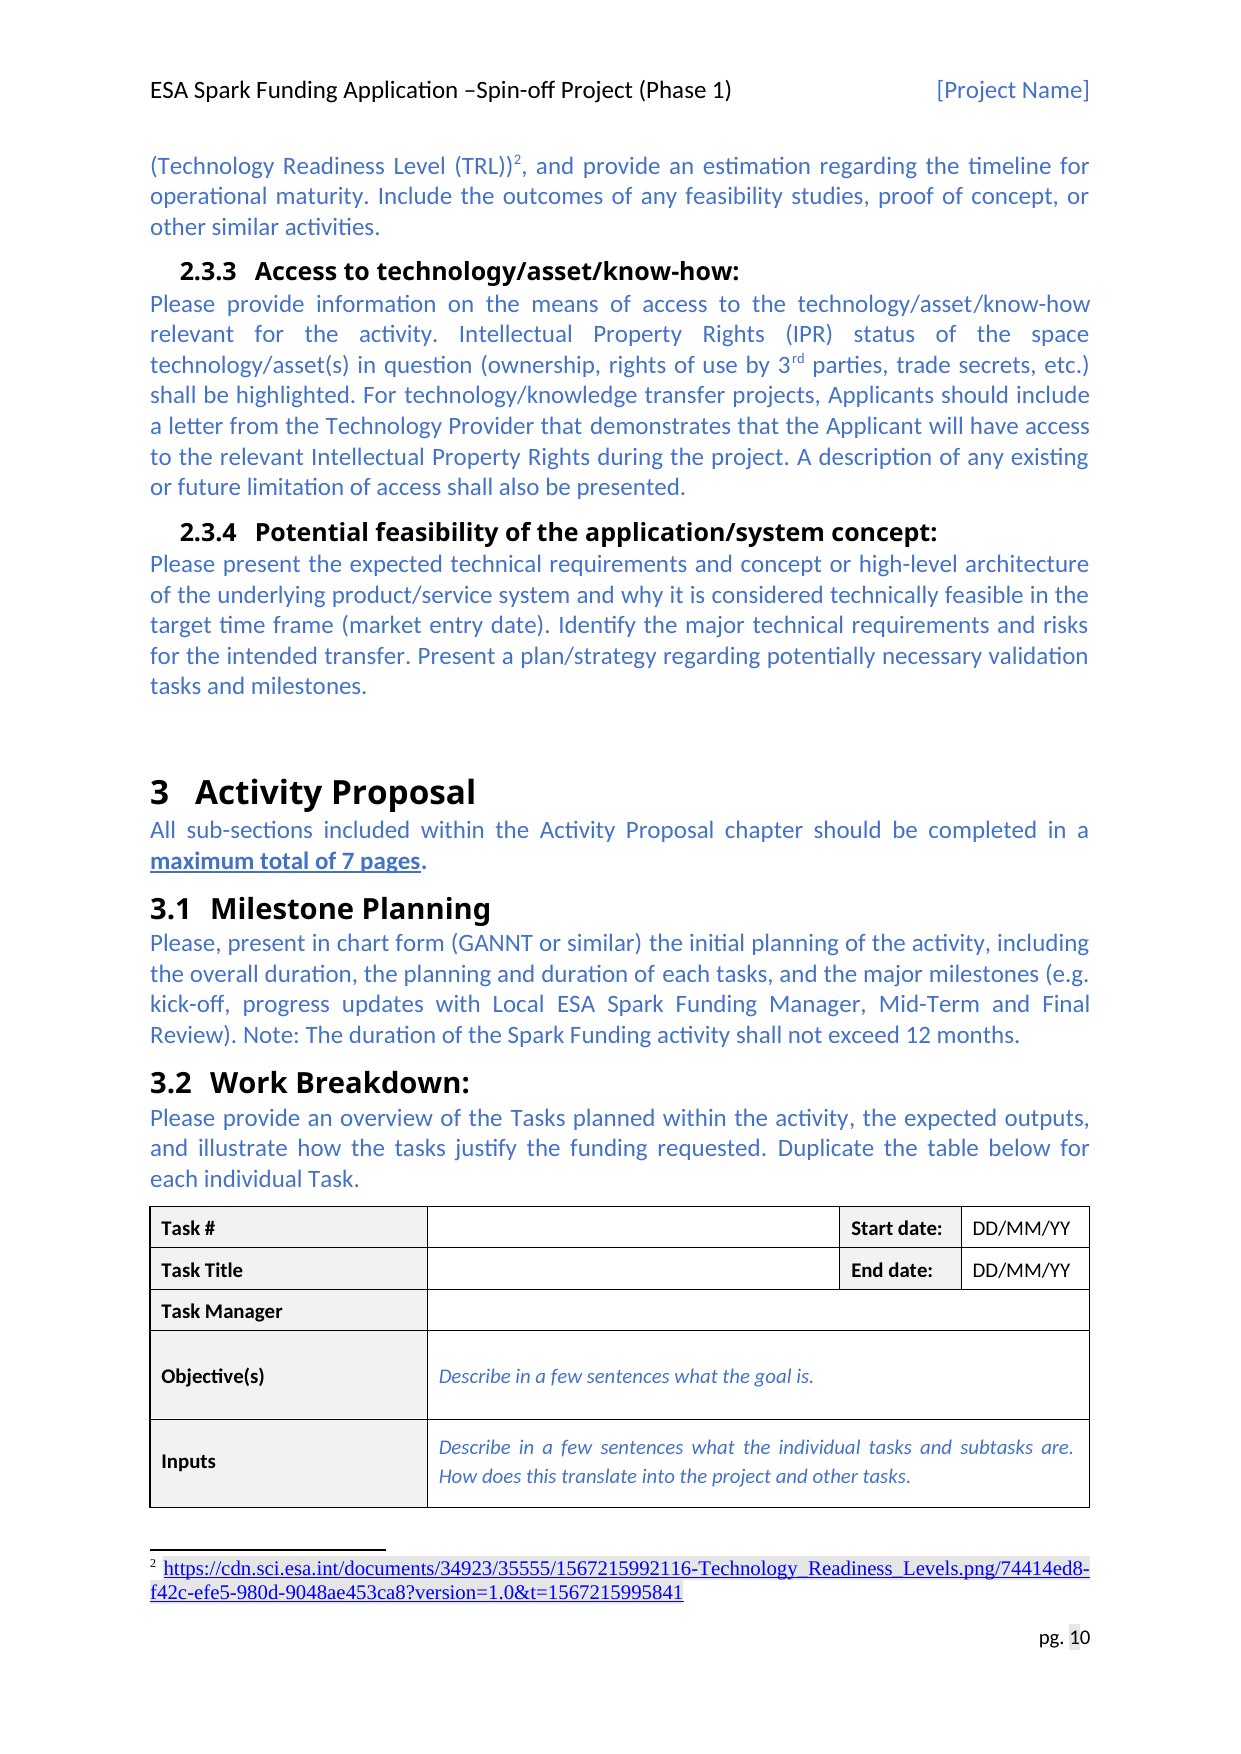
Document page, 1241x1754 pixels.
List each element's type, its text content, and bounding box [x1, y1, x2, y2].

text Please provide information on the means of access to the technology/asset/know-how relevant for the activity. Intellectual Property Rights (IPR) status of the space technology/asset(s) in question (ownership, rights of use by 3rd parties, trade secrets, etc.) shall be highlighted. For technology/knowledge transfer projects, Applicants should include a letter from the Technology Provider that demonstrates that the Applicant will have access to the relevant Intellectual Property Rights during the project. A description of any existing or future limitation of access shall also be presented. [150, 288, 1090, 502]
table_cell Task Manager [151, 1290, 427, 1330]
table_cell Describe in a few sentences what the individual tasks and subtasks are. How does this translate into the project and other tasks. [428, 1420, 1089, 1507]
table_header Task # [151, 1207, 427, 1247]
table_header DD/MM/YY [962, 1207, 1089, 1247]
text All sub-sections included within the Activity Proposal chapter should be completed in a maximum total of 7 pages. [150, 814, 1090, 875]
table_cell Describe in a few sentences what the goal is. [428, 1331, 1089, 1418]
table_cell DD/MM/YY [962, 1248, 1089, 1289]
table_cell Task Title [151, 1248, 427, 1289]
subtitle Activity Proposal [150, 769, 1090, 814]
subtitle Milestone Planning [150, 888, 1090, 928]
table_cell [428, 1248, 839, 1289]
subtitle Potential feasibility of the application/system concept: [179, 514, 1090, 548]
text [150, 150, 1090, 242]
table_cell Inputs [151, 1420, 427, 1507]
table_header Start date: [840, 1207, 961, 1247]
subtitle Work Breakdown: [150, 1062, 1090, 1102]
subtitle Access to technology/asset/know-how: [179, 254, 1090, 288]
text Please provide an overview of the Tasks planned within the activity, the expected outputs, and illustrate how the tasks justify the funding requested. Duplicate the table below for each individual Task. [150, 1102, 1090, 1193]
table_cell Objective(s) [151, 1331, 427, 1418]
text Please, present in chart form (GANNT or similar) the initial planning of the activity, including the overall duration, the planning and duration of each tasks, and the major milestones (e.g. kick-off, progress updates with Local ESA Spark Funding Manager, Mid-Term and Final Review). Note: The duration of the Spark Funding activity shall not exceed 12 months. [150, 928, 1090, 1050]
table_header [428, 1207, 839, 1247]
table_cell [428, 1290, 1089, 1330]
table_cell End date: [840, 1248, 961, 1289]
text Please present the expected technical requirements and concept or high-level architecture of the underlying product/service system and why it is considered technically feasible in the target time frame (market entry date). Identify the major technical requirements and risks for the intended transfer. Present a plan/strategy regarding potentially necessary validation tasks and milestones. [150, 548, 1090, 701]
